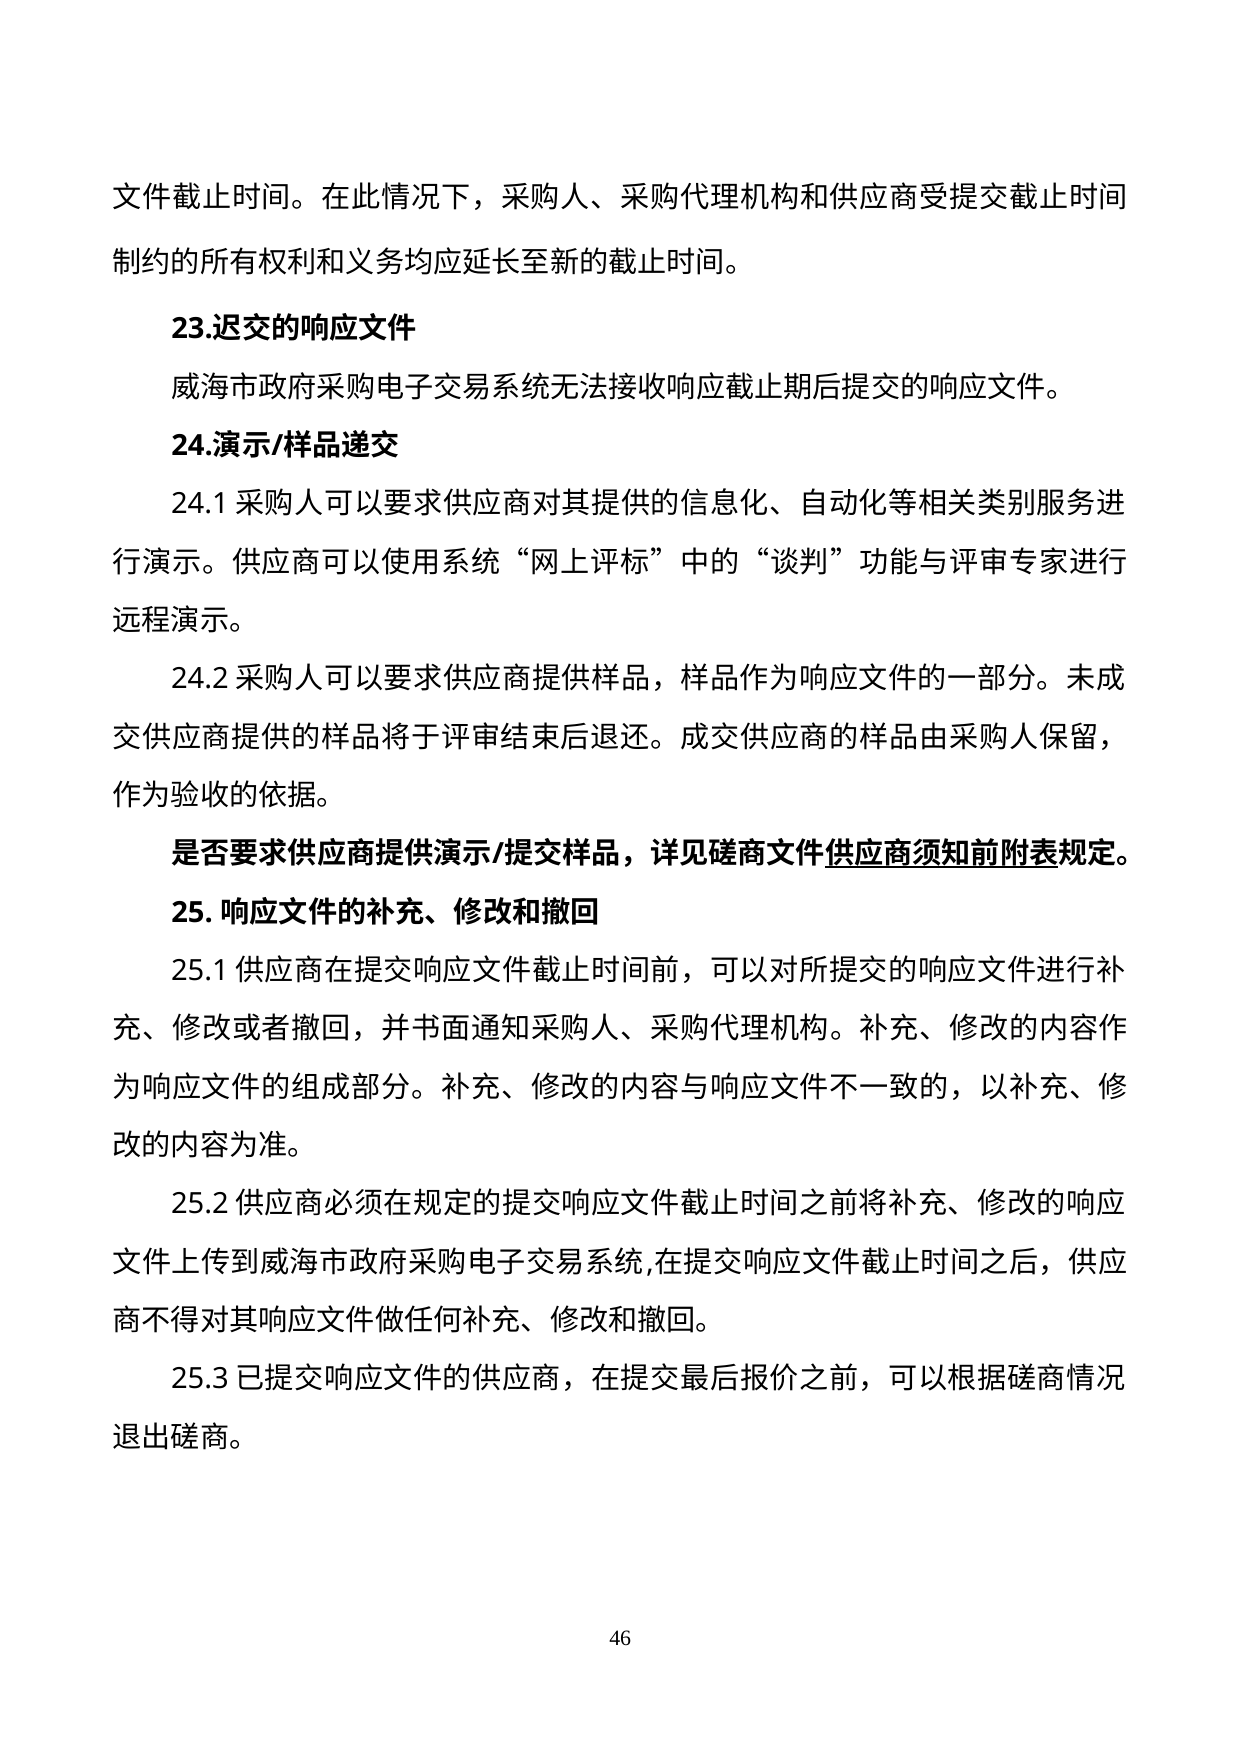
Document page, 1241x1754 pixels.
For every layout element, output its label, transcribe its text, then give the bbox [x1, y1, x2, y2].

text 23.迟交的响应文件 [112, 292, 1128, 350]
text 24.演示/样品递交 [112, 409, 1128, 467]
text 24.2采购人可以要求供应商提供样品，样品作为响应文件的一部分。未成交供应商提供的样品将于评审结束后退还。成交供应商的样品由采购人保留，作为验收的依据。 [112, 642, 1128, 817]
text 25.3已提交响应文件的供应商，在提交最后报价之前，可以根据磋商情况退出磋商。 [112, 1342, 1128, 1459]
text 24.1采购人可以要求供应商对其提供的信息化、自动化等相关类别服务进行演示。供应商可以使用系统“网上评标”中的“谈判”功能与评审专家进行远程演示。 [112, 467, 1128, 642]
text 是否要求供应商提供演示/提交样品，详见磋商文件供应商须知前附表规定。 [112, 817, 1128, 875]
text 威海市政府采购电子交易系统无法接收响应截止期后提交的响应文件。 [112, 350, 1128, 409]
text 25.1供应商在提交响应文件截止时间前，可以对所提交的响应文件进行补充、修改或者撤回，并书面通知采购人、采购代理机构。补充、修改的内容作为响应文件的组成部分。补充、修改的内容与响应文件不一致的，以补充、修改的内容为准。 [112, 934, 1128, 1167]
text 25.2供应商必须在规定的提交响应文件截止时间之前将补充、修改的响应文件上传到威海市政府采购电子交易系统,在提交响应文件截止时间之后，供应商不得对其响应文件做任何补充、修改和撤回。 [112, 1167, 1128, 1342]
text 25. 响应文件的补充、修改和撤回 [112, 875, 1128, 934]
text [112, 162, 1128, 292]
